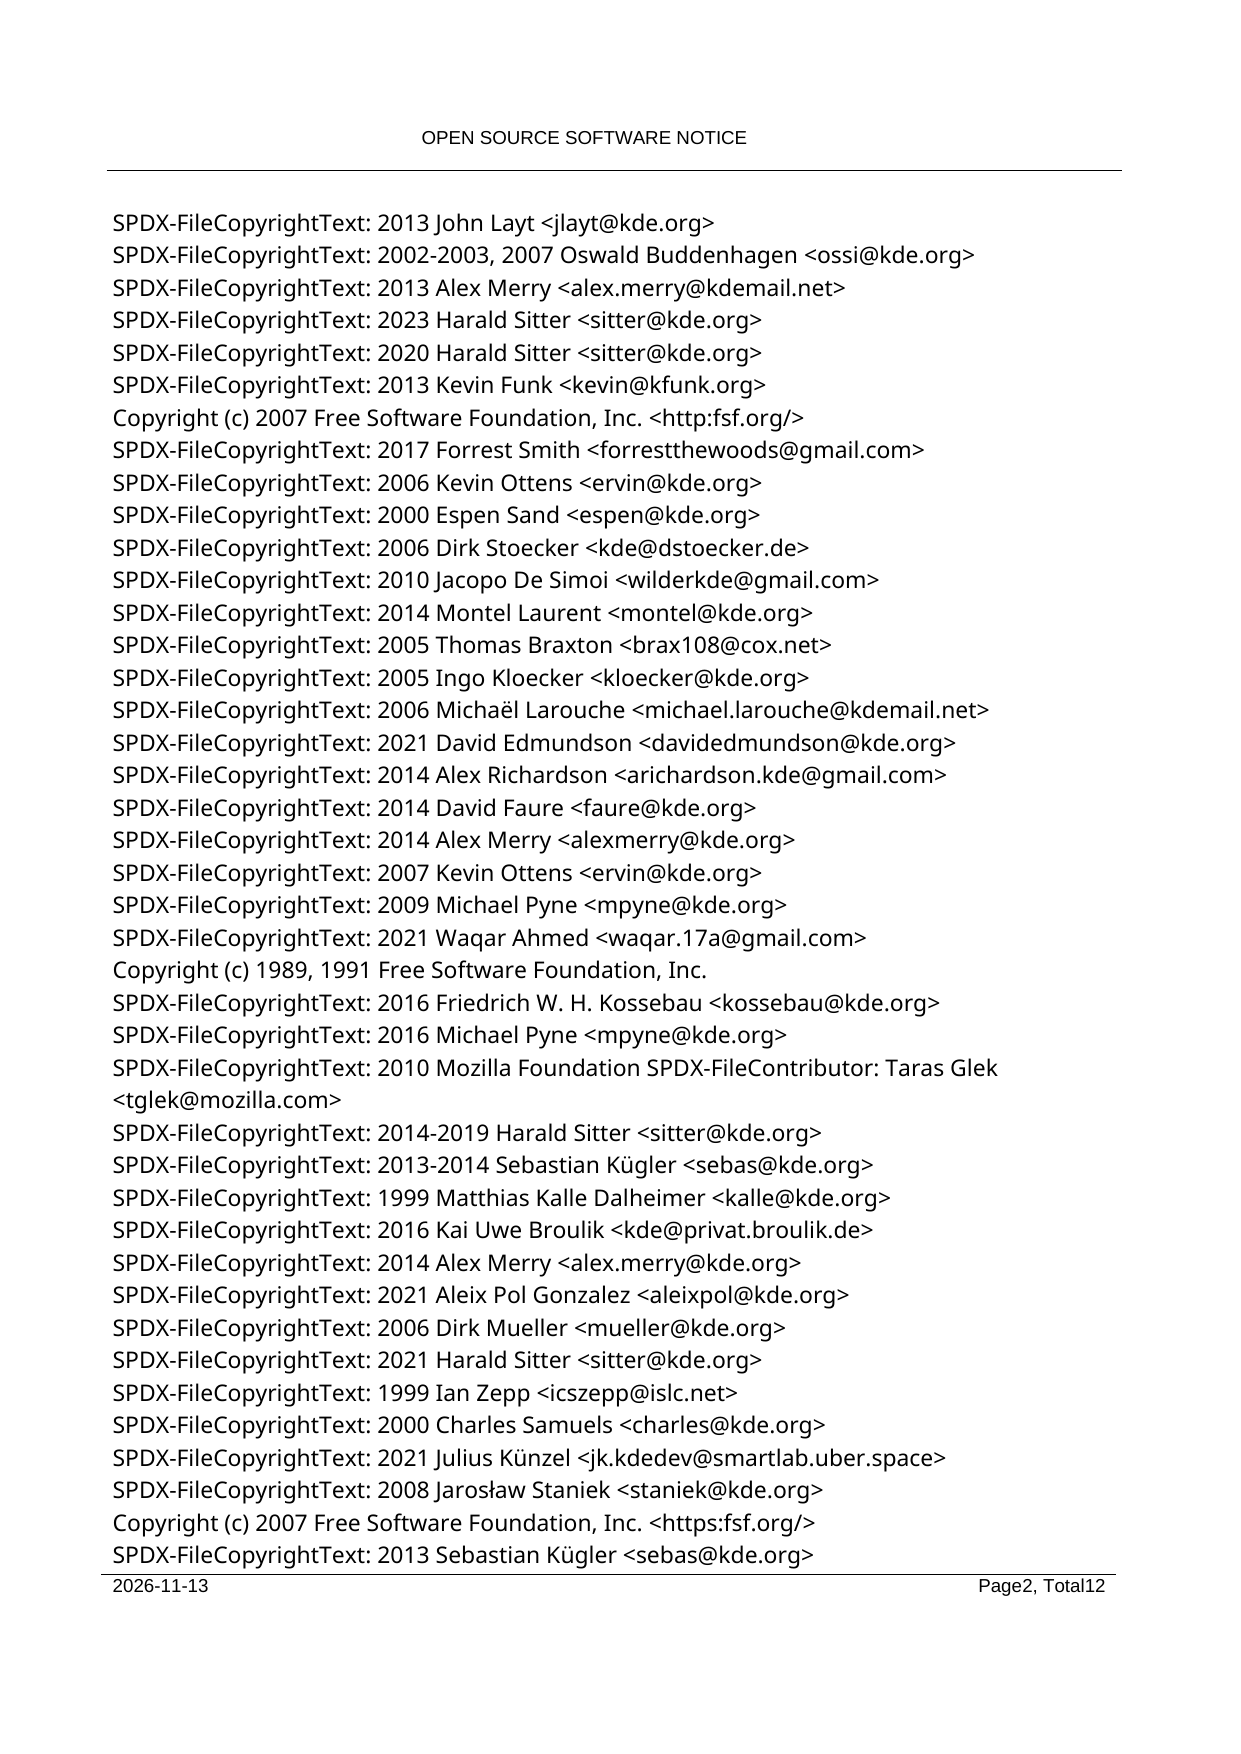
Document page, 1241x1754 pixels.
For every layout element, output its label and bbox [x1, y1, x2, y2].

text [112, 206, 1128, 1571]
